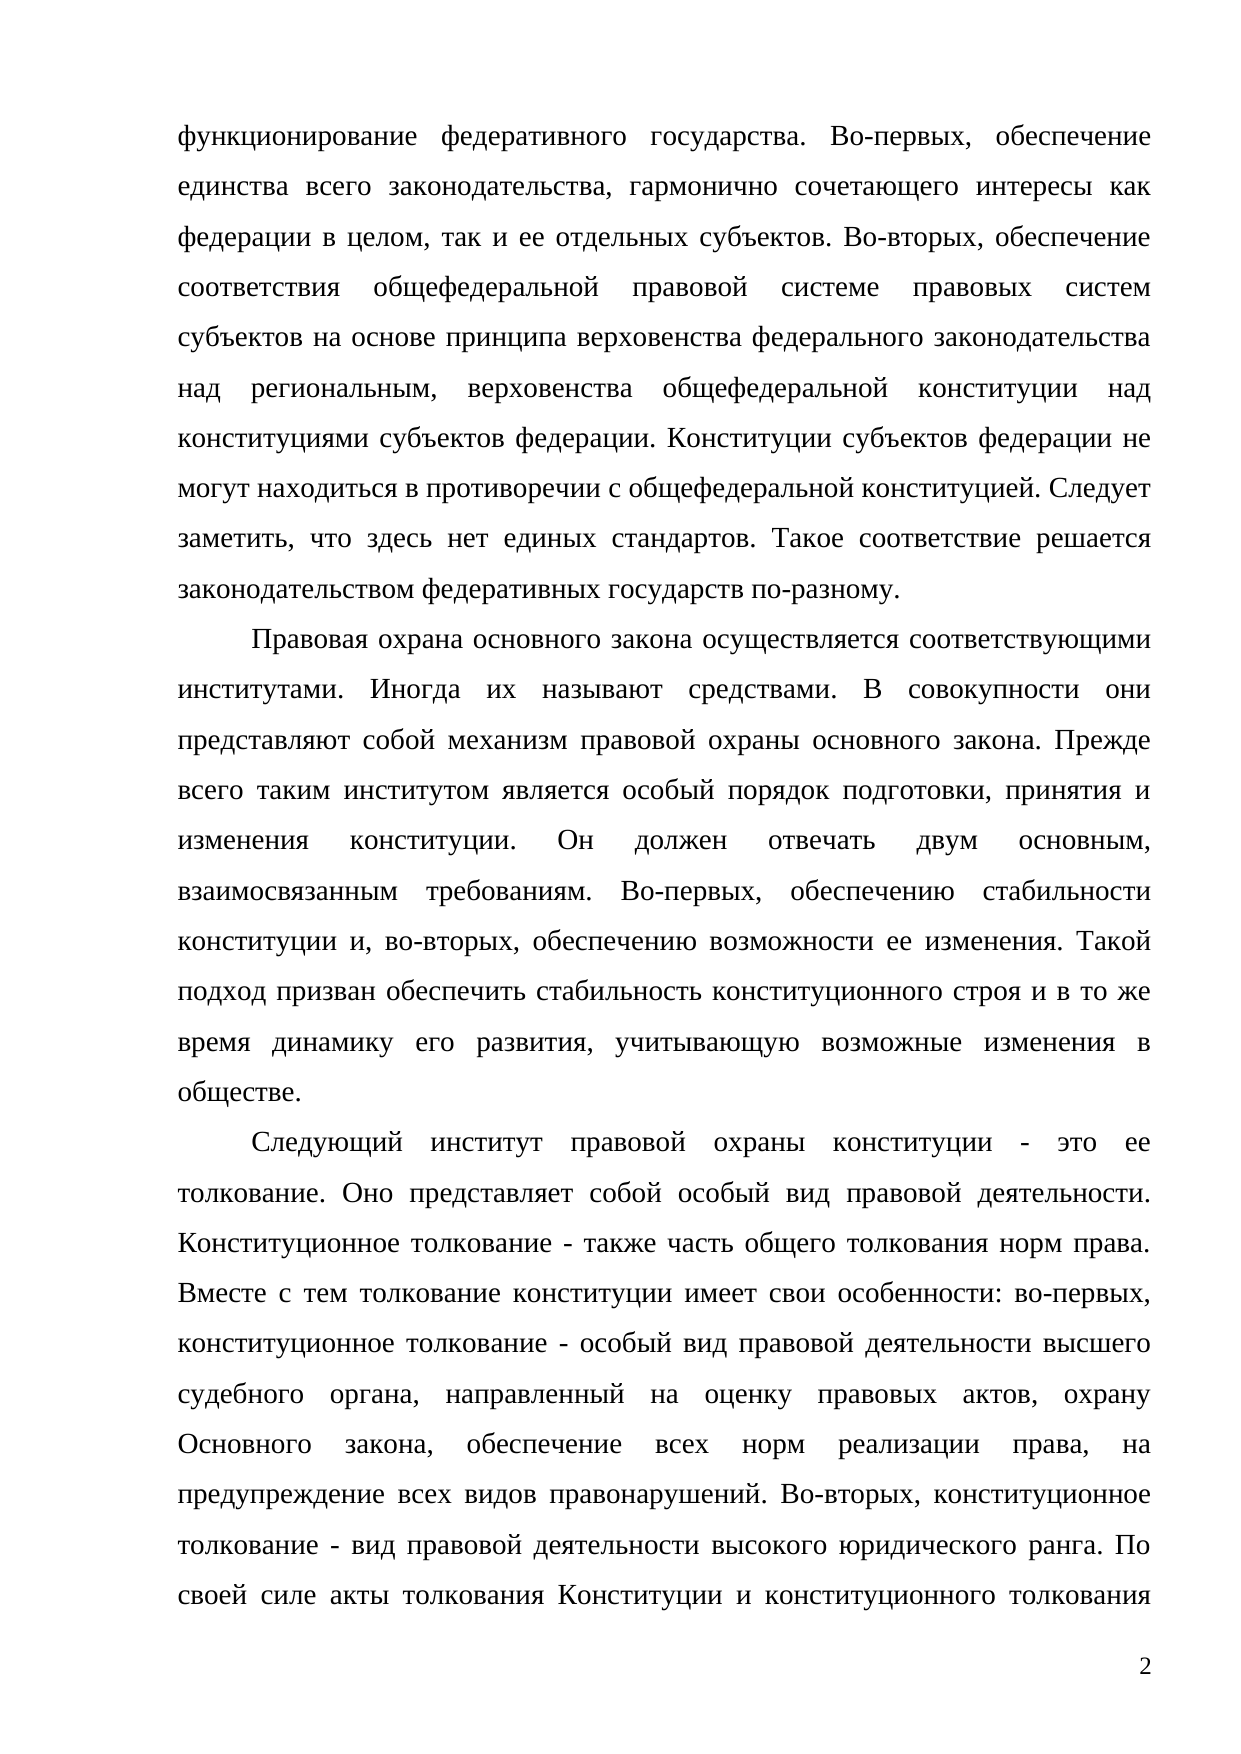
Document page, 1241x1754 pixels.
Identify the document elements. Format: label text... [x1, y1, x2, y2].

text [177, 118, 1152, 604]
text Правовая охрана основного закона осуществляется соответствующими институтами. Иногда их называют средствами. В совокупности они представляют собой механизм правовой охраны основного закона. Прежде всего таким институтом является особый порядок подготовки, принятия и изменения конституции. Он должен отвечать двум основным, взаимосвязанным требованиям. Во-первых, обеспечению стабильности конституции и, во-вторых, обеспечению возможности ее изменения. Такой подход призван обеспечить стабильность конституционного строя и в то же время динамику его развития, учитывающую возможные изменения в обществе. [177, 621, 1152, 1108]
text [177, 1124, 1152, 1611]
